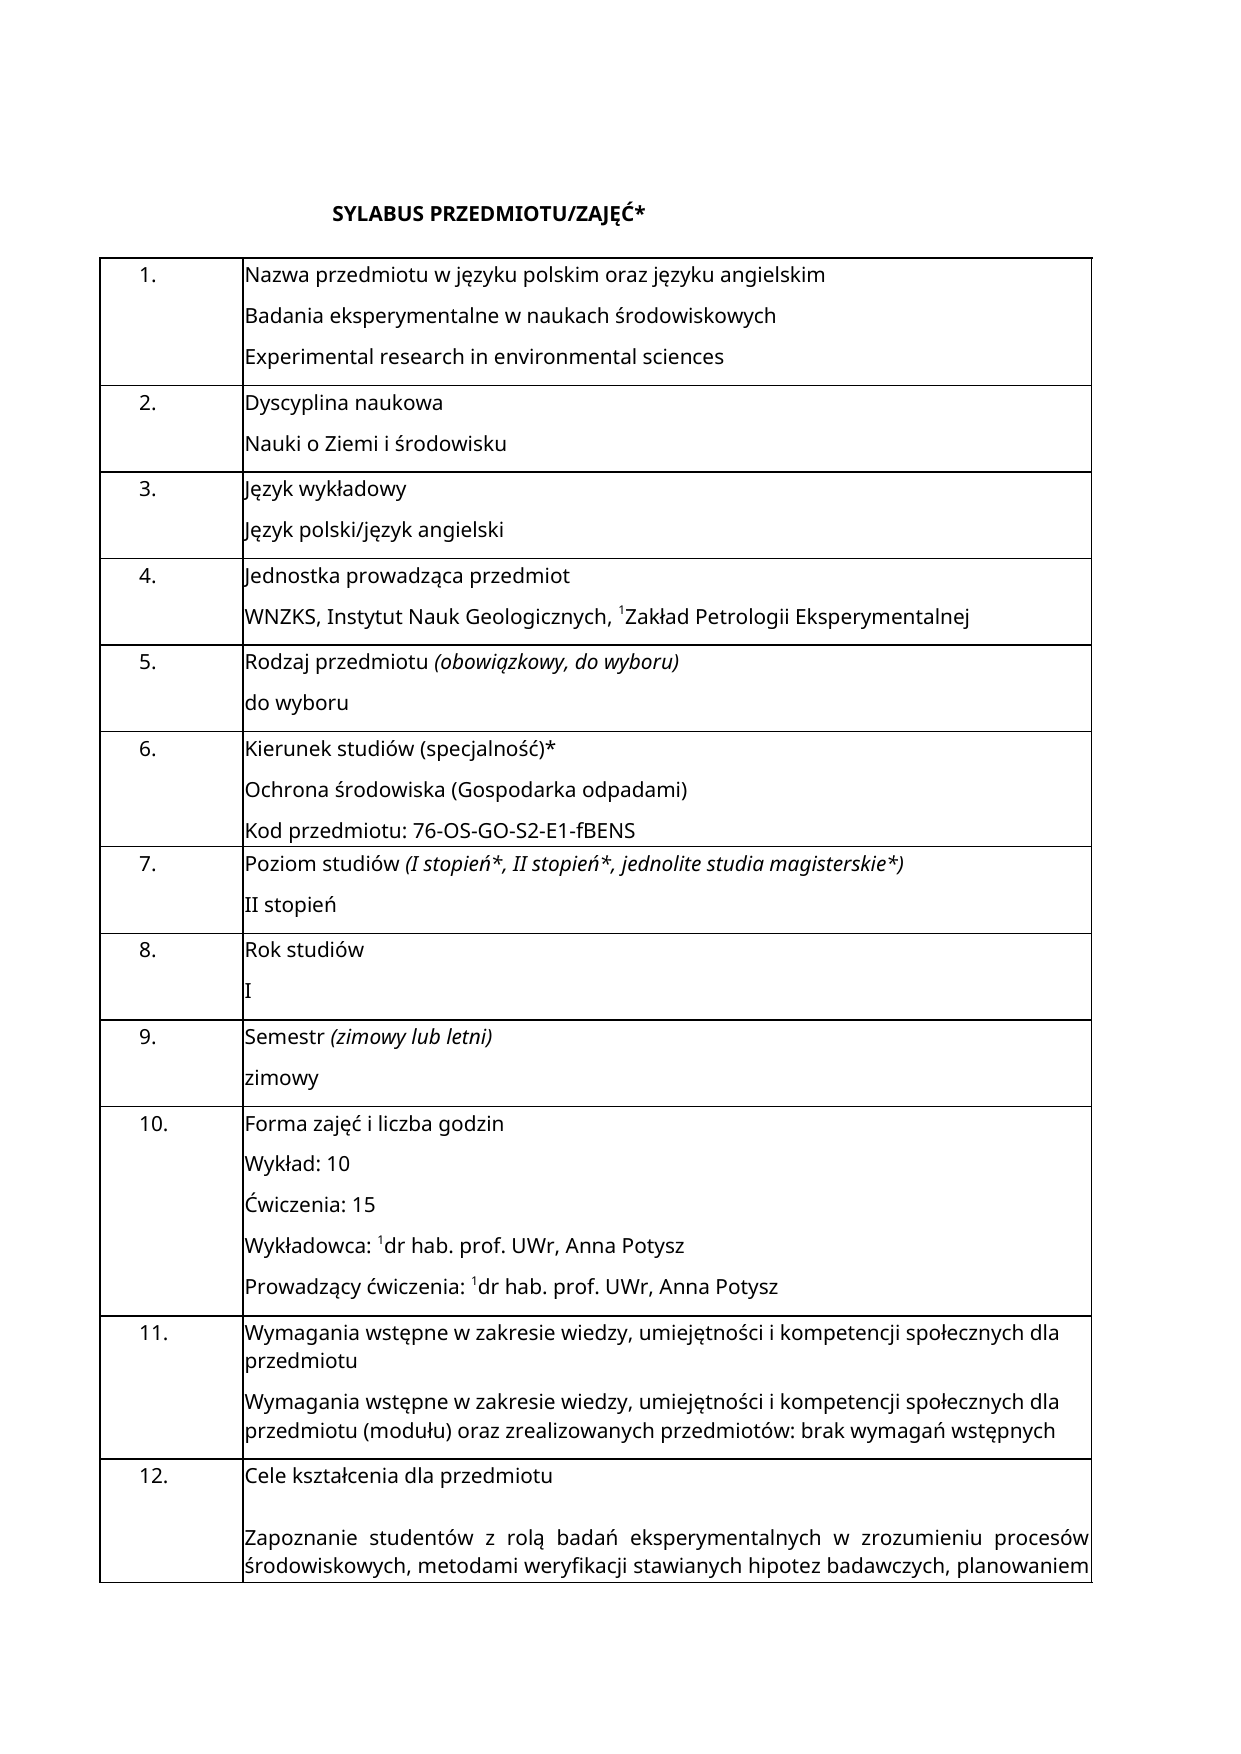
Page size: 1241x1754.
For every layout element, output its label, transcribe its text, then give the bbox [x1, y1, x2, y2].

table_cell [101, 559, 242, 644]
table_header Nazwa przedmiotu w języku polskim oraz języku angielskim Badania eksperymentalne w naukach środowiskowych Experimental research in environmental sciences [244, 259, 1091, 384]
table_cell Jednostka prowadząca przedmiot WNZKS, Instytut Nauk Geologicznych, 1Zakład Petrologii Eksperymentalnej [244, 559, 1091, 644]
table_cell Rodzaj przedmiotu (obowiązkowy, do wyboru) do wyboru [244, 646, 1091, 731]
table_cell Poziom studiów (I stopień*, II stopień*, jednolite studia magisterskie*) II stopień [244, 847, 1091, 932]
table_cell Wymagania wstępne w zakresie wiedzy, umiejętności i kompetencji społecznych dla przedmiotu Wymagania wstępne w zakresie wiedzy, umiejętności i kompetencji społecznych dla przedmiotu (modułu) oraz zrealizowanych przedmiotów: brak wymagań wstępnych [244, 1317, 1091, 1458]
table_cell [101, 732, 242, 846]
text SYLABUS PRZEDMIOTU/ZAJĘĆ* [88, 199, 1093, 228]
table_cell [101, 473, 242, 558]
table_cell [101, 934, 242, 1019]
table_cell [244, 1460, 1091, 1582]
table_cell Rok studiów I [244, 934, 1091, 1019]
table_cell Kierunek studiów (specjalność)* Ochrona środowiska (Gospodarka odpadami) Kod przedmiotu: 76-OS-GO-S2-E1-fBENS [244, 732, 1091, 846]
table_cell [101, 1460, 242, 1582]
table_cell Dyscyplina naukowa Nauki o Ziemi i środowisku [244, 386, 1091, 471]
table_cell [101, 1021, 242, 1106]
table_cell [101, 1317, 242, 1458]
table_cell [101, 386, 242, 471]
table_header [101, 259, 242, 384]
table_cell [101, 1107, 242, 1315]
table_cell [101, 847, 242, 932]
table_cell Język wykładowy Język polski/język angielski [244, 473, 1091, 558]
table_cell [101, 646, 242, 731]
table_cell Semestr (zimowy lub letni) zimowy [244, 1021, 1091, 1106]
table_cell Forma zajęć i liczba godzin Wykład: 10 Ćwiczenia: 15 Wykładowca: 1dr hab. prof. UWr, Anna Potysz Prowadzący ćwiczenia: 1dr hab. prof. UWr, Anna Potysz [244, 1107, 1091, 1315]
